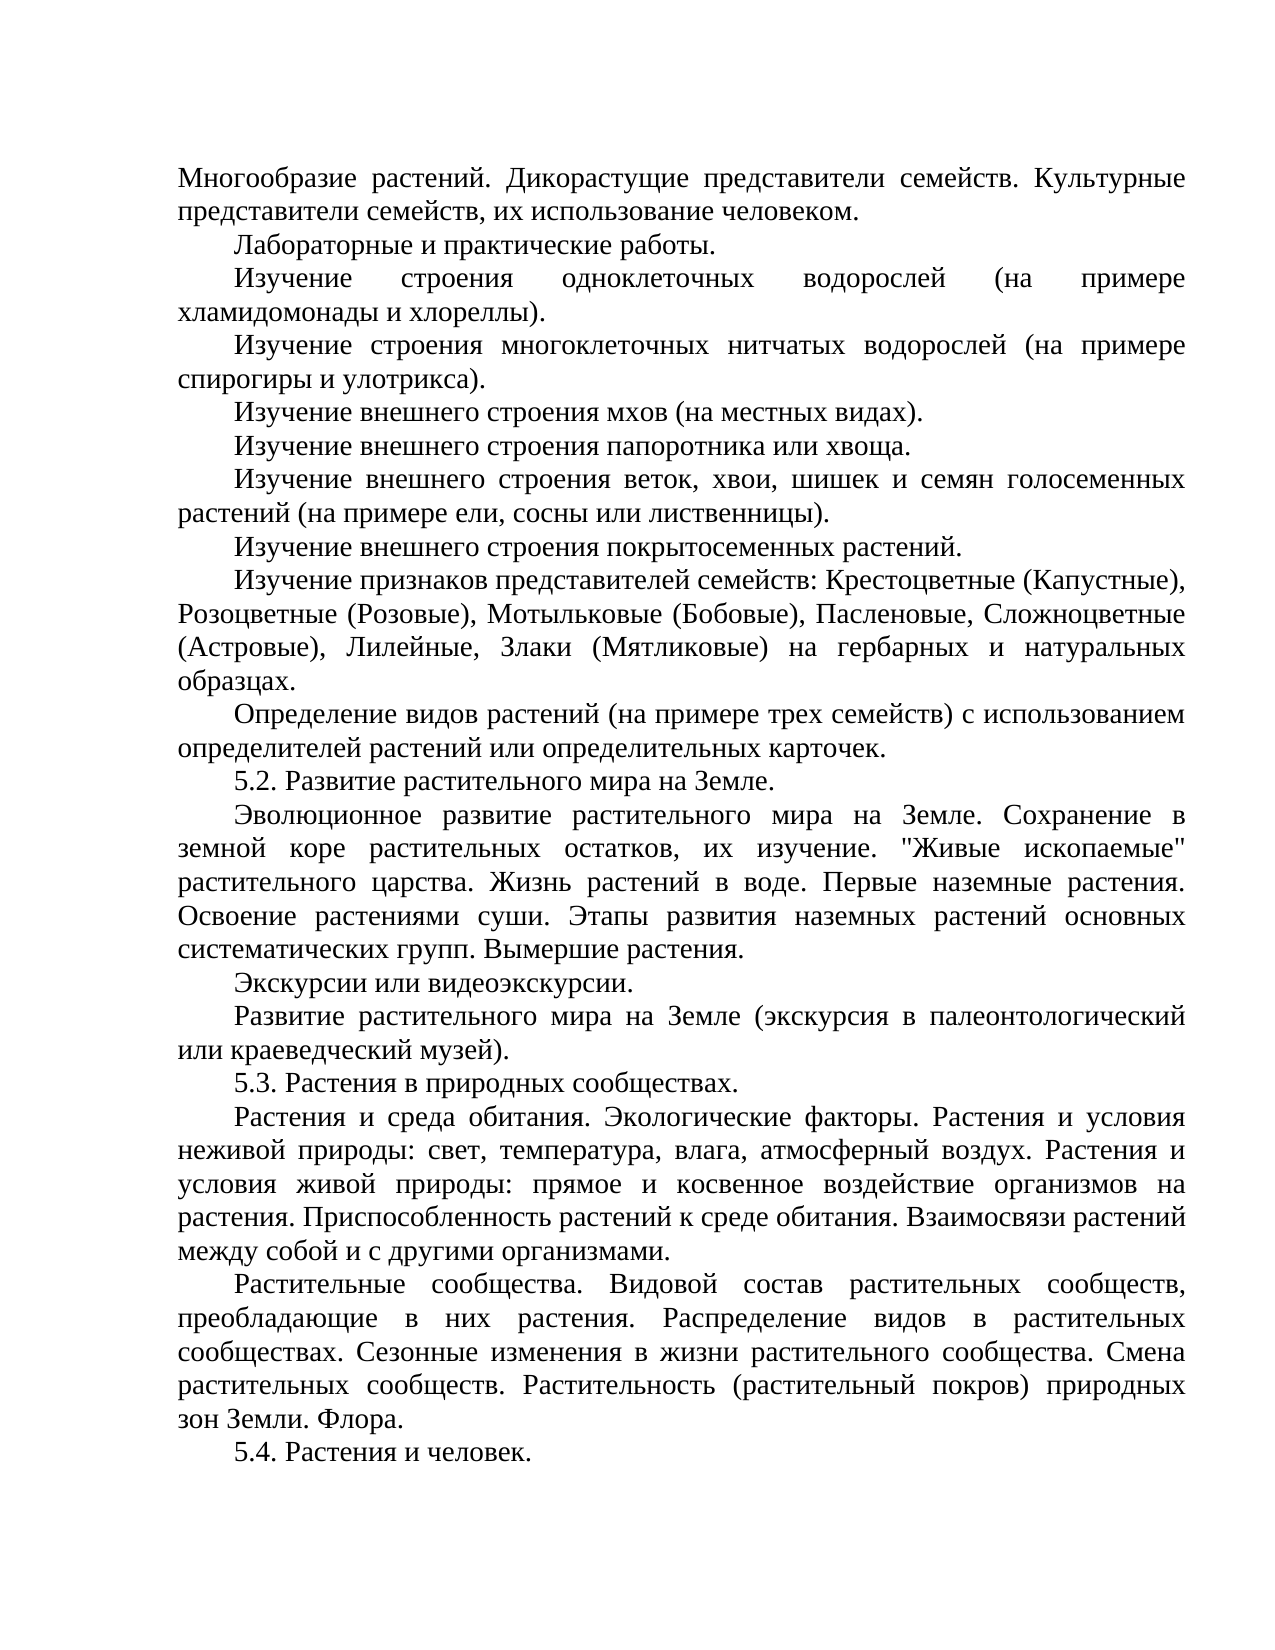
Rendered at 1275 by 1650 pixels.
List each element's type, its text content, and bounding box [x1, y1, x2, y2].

text Изучение внешнего строения мхов (на местных видах). [177, 394, 1186, 428]
text Изучение строения одноклеточных водорослей (на примере хламидомонады и хлореллы). [177, 260, 1186, 327]
text Растительные сообщества. Видовой состав растительных сообществ, преобладающие в них растения. Распределение видов в растительных сообществах. Сезонные изменения в жизни растительного сообщества. Смена растительных сообществ. Растительность (растительный покров) природных зон Земли. Флора. [177, 1267, 1186, 1434]
text Лабораторные и практические работы. [177, 227, 1186, 260]
text Изучение строения многоклеточных нитчатых водорослей (на примере спирогиры и улотрикса). [177, 327, 1186, 394]
text 5.2. Развитие растительного мира на Земле. [177, 763, 1186, 797]
text Изучение признаков представителей семейств: Крестоцветные (Капустные), Розоцветные (Розовые), Мотыльковые (Бобовые), Пасленовые, Сложноцветные (Астровые), Лилейные, Злаки (Мятликовые) на гербарных и натуральных образцах. [177, 562, 1186, 696]
text Эволюционное развитие растительного мира на Земле. Сохранение в земной коре растительных остатков, их изучение. "Живые ископаемые" растительного царства. Жизнь растений в воде. Первые наземные растения. Освоение растениями суши. Этапы развития наземных растений основных систематических групп. Вымершие растения. [177, 797, 1186, 965]
text Изучение внешнего строения покрытосеменных растений. [177, 529, 1186, 562]
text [177, 160, 1186, 227]
text Экскурсии или видеоэкскурсии. [177, 965, 1186, 998]
text 5.3. Растения в природных сообществах. [177, 1065, 1186, 1099]
text Изучение внешнего строения папоротника или хвоща. [177, 428, 1186, 462]
text 5.4. Растения и человек. [177, 1434, 1186, 1468]
text Развитие растительного мира на Земле (экскурсия в палеонтологический или краеведческий музей). [177, 998, 1186, 1065]
text Изучение внешнего строения веток, хвои, шишек и семян голосеменных растений (на примере ели, сосны или лиственницы). [177, 462, 1186, 529]
text Растения и среда обитания. Экологические факторы. Растения и условия неживой природы: свет, температура, влага, атмосферный воздух. Растения и условия живой природы: прямое и косвенное воздействие организмов на растения. Приспособленность растений к среде обитания. Взаимосвязи растений между собой и с другими организмами. [177, 1099, 1186, 1267]
text Определение видов растений (на примере трех семейств) с использованием определителей растений или определительных карточек. [177, 696, 1186, 763]
